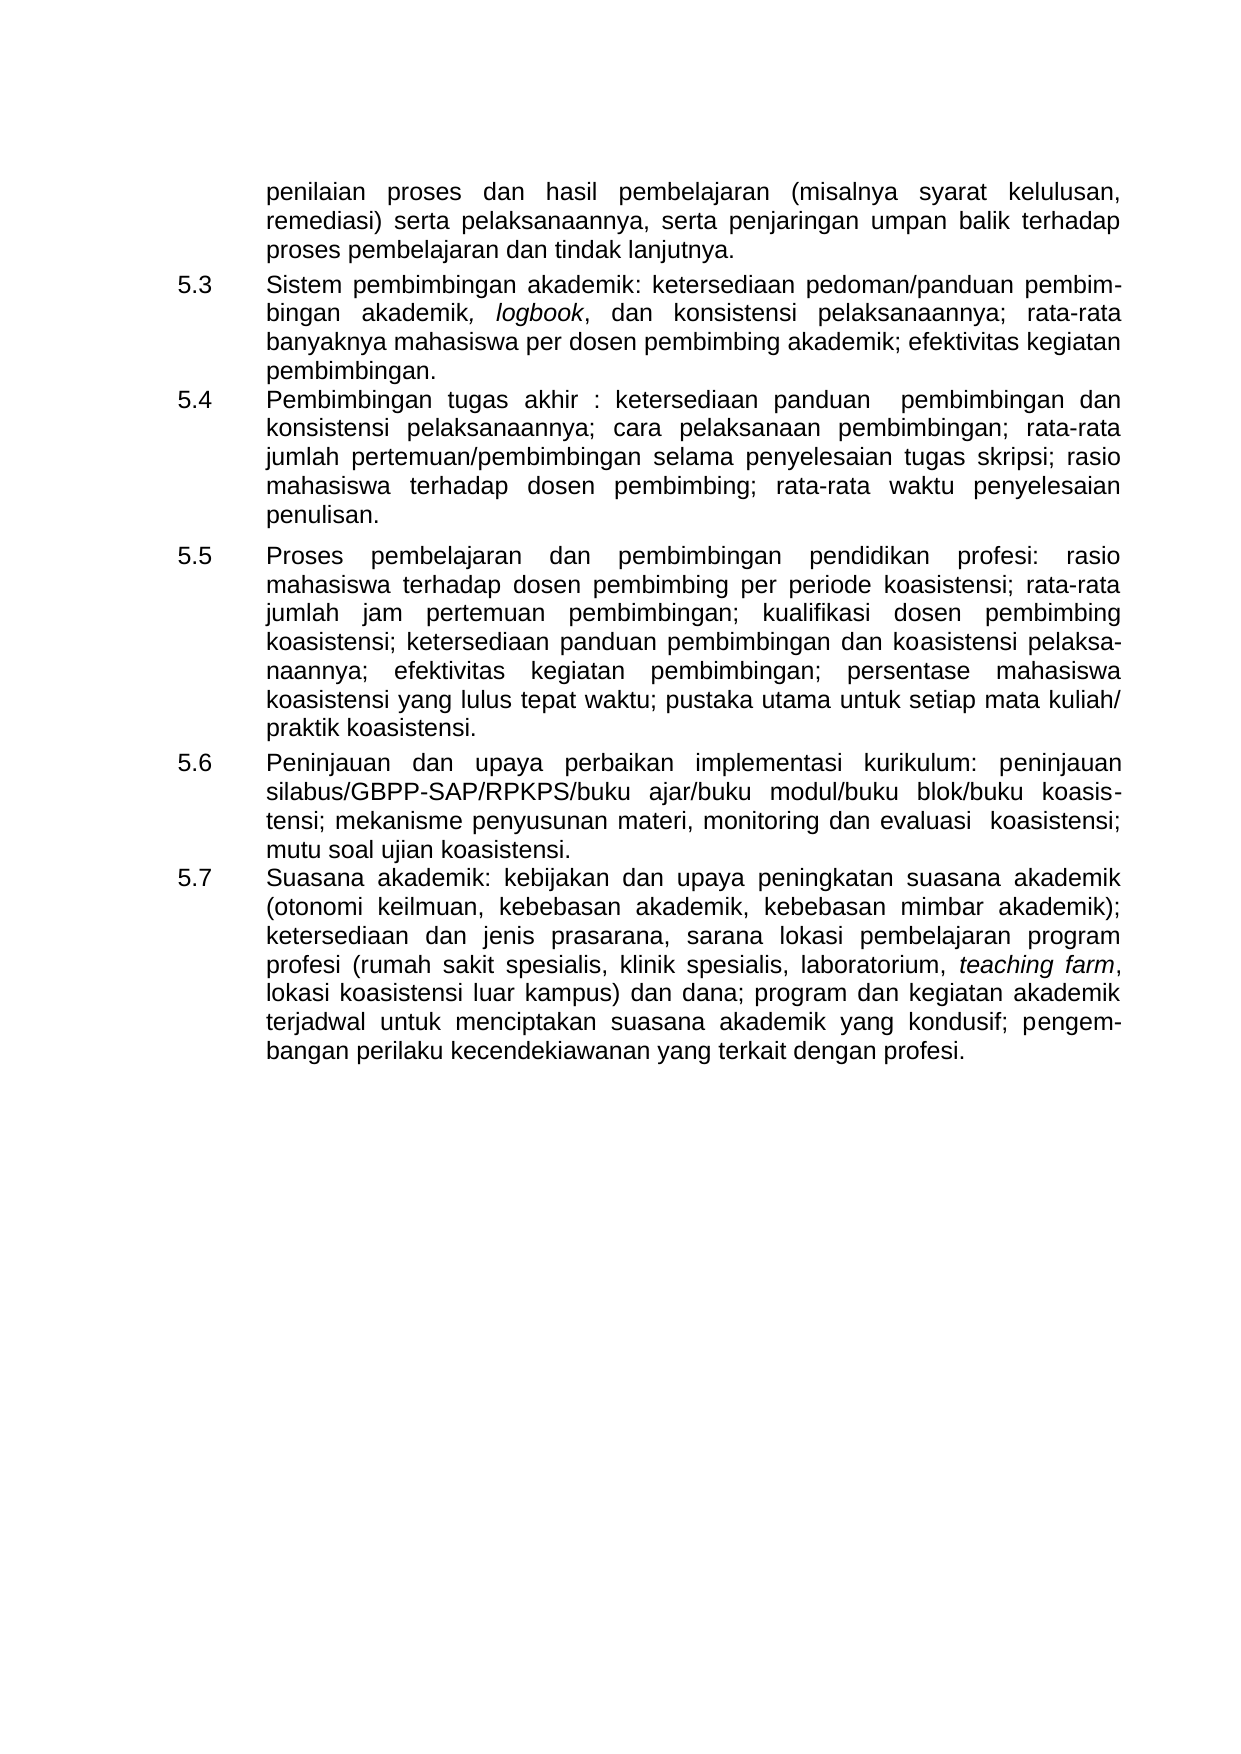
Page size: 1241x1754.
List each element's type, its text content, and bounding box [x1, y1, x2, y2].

text 5.6 Peninjauan dan upaya perbaikan implementasi kurikulum: peninjauan silabus/GBPP-SAP/RPKPS/buku ajar/buku modul/buku blok/buku koasis-tensi; mekanisme penyusunan materi, monitoring dan evaluasi koasistensi; mutu soal ujian koasistensi. [177, 748, 1122, 863]
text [177, 177, 1122, 263]
text 5.5 Proses pembelajaran dan pembimbingan pendidikan profesi: rasio mahasiswa terhadap dosen pembimbing per periode koasistensi; rata-rata jumlah jam pertemuan pembimbingan; kualifikasi dosen pembimbing koasistensi; ketersediaan panduan pembimbingan dan koasistensi pelaksa-naannya; efektivitas kegiatan pembimbingan; persentase mahasiswa koasistensi yang lulus tepat waktu; pustaka utama untuk setiap mata kuliah/ praktik koasistensi. [177, 541, 1122, 742]
text 5.7 Suasana akademik: kebijakan dan upaya peningkatan suasana akademik (otonomi keilmuan, kebebasan akademik, kebebasan mimbar akademik); ketersediaan dan jenis prasarana, sarana lokasi pembelajaran program profesi (rumah sakit spesialis, klinik spesialis, laboratorium, teaching farm, lokasi koasistensi luar kampus) dan dana; program dan kegiatan akademik terjadwal untuk menciptakan suasana akademik yang kondusif; pengem-bangan perilaku kecendekiawanan yang terkait dengan profesi. [177, 863, 1122, 1065]
text 5.3 Sistem pembimbingan akademik: ketersediaan pedoman/panduan pembim-bingan akademik, logbook, dan konsistensi pelaksanaannya; rata-rata banyaknya mahasiswa per dosen pembimbing akademik; efektivitas kegiatan pembimbingan. [177, 270, 1122, 385]
text 5.4 Pembimbingan tugas akhir : ketersediaan panduan pembimbingan dan konsistensi pelaksanaannya; cara pelaksanaan pembimbingan; rata-rata jumlah pertemuan/pembimbingan selama penyelesaian tugas skripsi; rasio mahasiswa terhadap dosen pembimbing; rata-rata waktu penyelesaian penulisan. [177, 385, 1122, 528]
